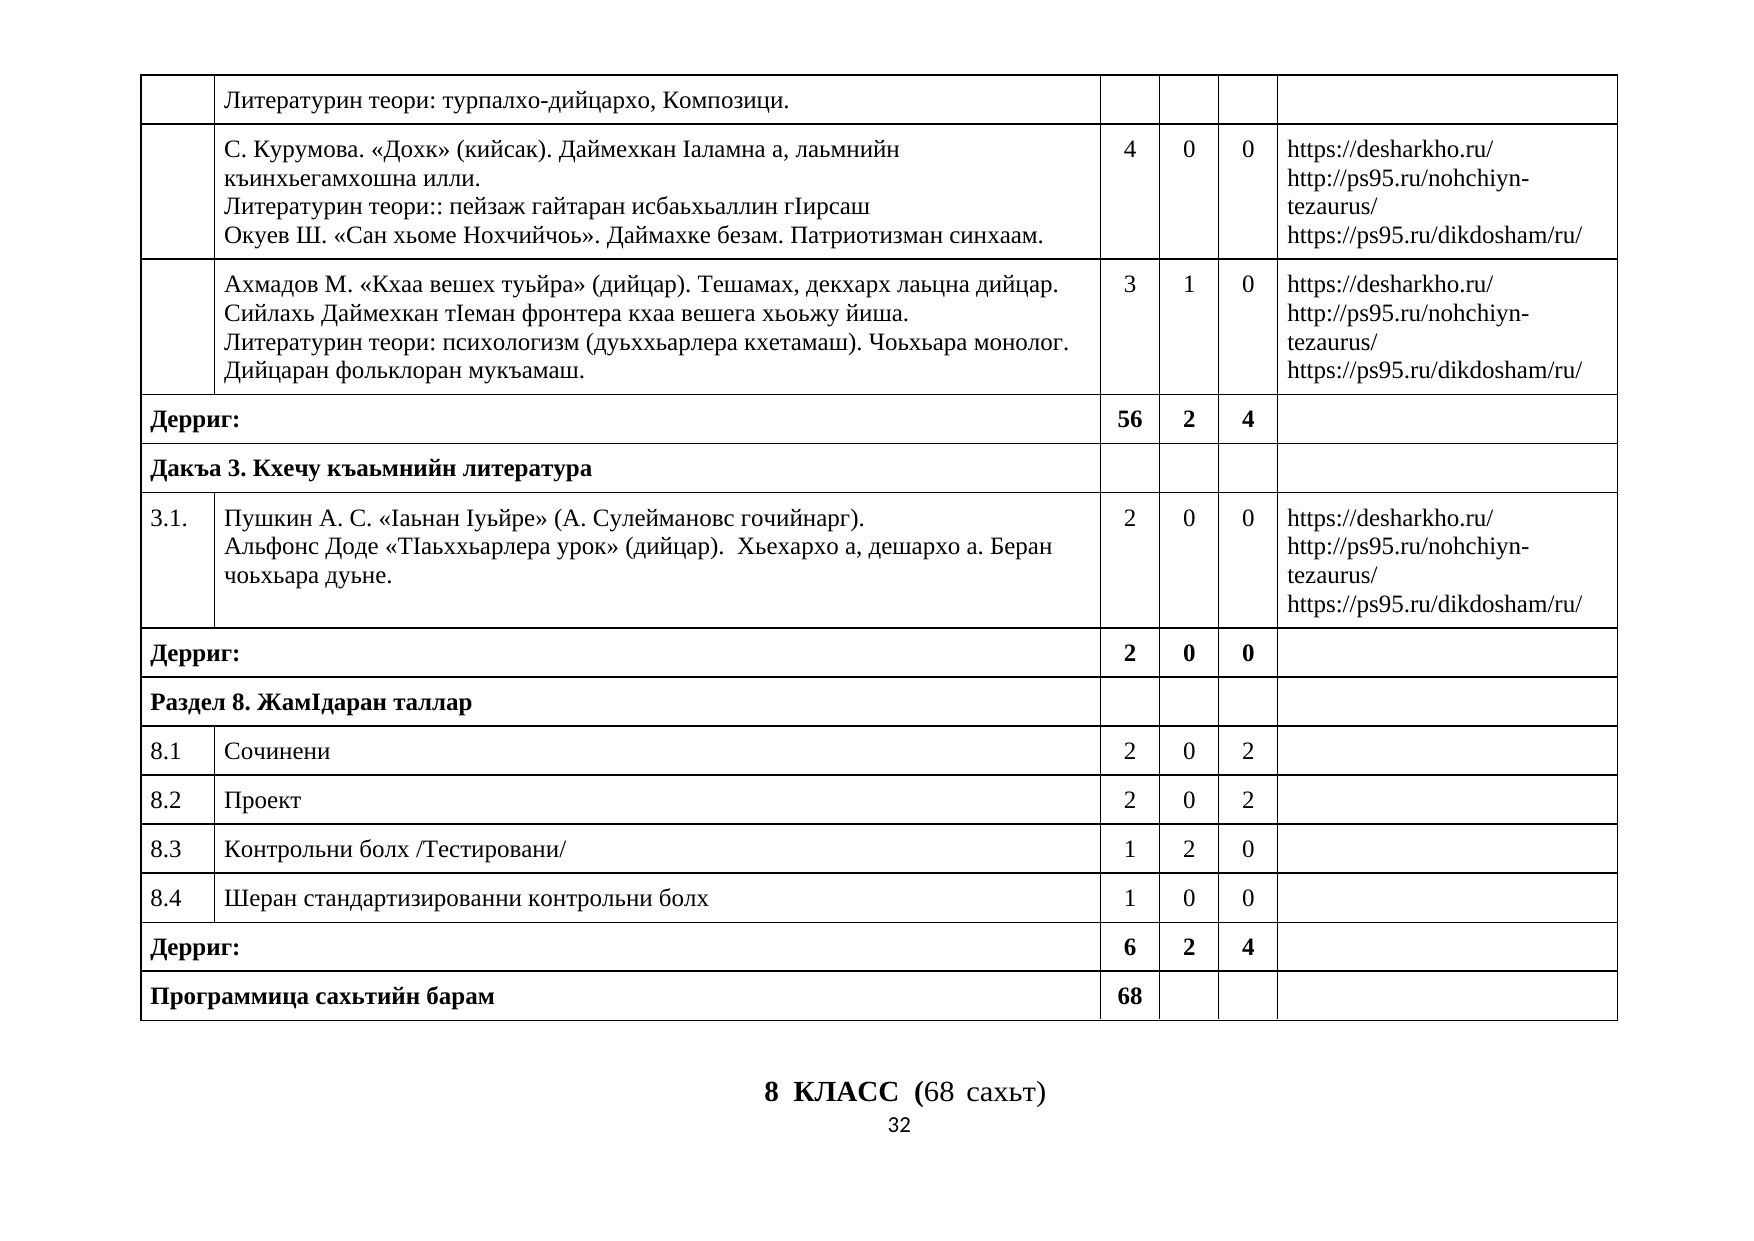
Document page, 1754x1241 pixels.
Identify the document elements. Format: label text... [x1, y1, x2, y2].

table_cell Контрольни болх /Тестировани/ [215, 825, 1100, 872]
table_cell 4 [1219, 395, 1277, 443]
table_cell 4 [1101, 125, 1159, 258]
table_cell Дакъа 3. Кхечу къаьмнийн литература [142, 444, 1100, 492]
table_cell 3 [1101, 260, 1159, 393]
table_cell 0 [1219, 629, 1277, 676]
table_cell https://desharkho.ru/ http://ps95.ru/nohchiyn-tezaurus/ https://ps95.ru/dikdosham/ru/ [1278, 125, 1617, 258]
table_cell 8.2 [142, 776, 214, 823]
table_cell 2 [1219, 776, 1277, 823]
table_cell Дерриг: [142, 395, 1100, 443]
table_cell 0 [1160, 76, 1218, 123]
table_cell [1278, 395, 1617, 443]
table_cell [1278, 678, 1617, 725]
table_cell 1 [1101, 874, 1159, 921]
table_cell Программица сахьтийн барам [142, 972, 1100, 1019]
table_cell 0 [1219, 825, 1277, 872]
table_cell [1219, 972, 1277, 1019]
table_cell [1278, 923, 1617, 970]
table_cell 2 [1101, 727, 1159, 774]
table_cell 4 [1219, 923, 1277, 970]
table_cell 2 [1160, 923, 1218, 970]
table_cell [1219, 678, 1277, 725]
table_cell https://desharkho.ru/ http://ps95.ru/nohchiyn-tezaurus/ https://ps95.ru/dikdosham/ru/ [1278, 493, 1617, 627]
table_cell [1219, 444, 1277, 492]
table_cell 2 [1101, 776, 1159, 823]
table_cell [142, 76, 214, 123]
table_cell 3.1. [142, 493, 214, 627]
table_cell 6 [1101, 923, 1159, 970]
table_cell 0 [1219, 76, 1277, 123]
table_cell Раздел 8. ЖамӀдаран таллар [142, 678, 1100, 725]
table_cell 2 [1101, 493, 1159, 627]
table_cell [142, 125, 214, 258]
table_cell [1101, 444, 1159, 492]
table_cell [1278, 874, 1617, 921]
table_cell [1278, 825, 1617, 872]
table_cell 0 [1160, 629, 1218, 676]
table_cell [1160, 678, 1218, 725]
table_cell [1278, 444, 1617, 492]
table_cell 0 [1160, 874, 1218, 921]
table_cell https://desharkho.ru/ http://ps95.ru/nohchiyn-tezaurus/ https://ps95.ru/dikdosham/ru/ [1278, 260, 1617, 393]
table_cell 8.4 [142, 874, 214, 921]
text 8 КЛАСС (68 сахьт) [130, 1074, 1680, 1108]
table_cell Сочинени [215, 727, 1100, 774]
table_cell 4 [1101, 76, 1159, 123]
table_cell 8.3 [142, 825, 214, 872]
table_cell 0 [1160, 125, 1218, 258]
table_cell 0 [1219, 125, 1277, 258]
table_cell 0 [1219, 260, 1277, 393]
table_cell [1160, 972, 1218, 1019]
table_cell Проект [215, 776, 1100, 823]
table_cell 2 [1219, 727, 1277, 774]
table_cell Шеран стандартизированни контрольни болх [215, 874, 1100, 921]
table_cell 0 [1219, 874, 1277, 921]
table_cell 8.1 [142, 727, 214, 774]
table_cell 2 [1160, 825, 1218, 872]
table_cell 0 [1219, 493, 1277, 627]
table_cell Ахмадов М. «Кхаа вешех туьйра» (дийцар). Тешамах, декхарх лаьцна дийцар. Сийлахь Даймехкан тIеман фронтера кхаа вешега хьоьжу йиша. Литературин теори: психологизм (дуьххьарлера кхетамаш). Чоьхьара монолог. Дийцаран фольклоран мукъамаш. [215, 260, 1100, 393]
table_cell 0 [1160, 776, 1218, 823]
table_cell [1278, 76, 1617, 123]
table_cell Дерриг: [142, 923, 1100, 970]
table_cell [215, 76, 1100, 123]
table_cell Дерриг: [142, 629, 1100, 676]
table_cell 2 [1160, 395, 1218, 443]
table_cell [142, 260, 214, 393]
table_cell 0 [1160, 493, 1218, 627]
table_cell [1278, 776, 1617, 823]
table_cell 2 [1101, 629, 1159, 676]
table_cell С. Курумова. «Дохк» (кийсак). Даймехкан Iаламна а, лаьмнийн къинхьегамхошна илли. Литературин теори:: пейзаж гайтаран исбаьхьаллин гIирсаш Окуев Ш. «Сан хьоме Нохчийчоь». Даймахке безам. Патриотизман синхаам. [215, 125, 1100, 258]
table_cell 1 [1160, 260, 1218, 393]
table_cell [1160, 444, 1218, 492]
table_cell [1278, 727, 1617, 774]
table_cell [1101, 678, 1159, 725]
table_cell [1278, 972, 1617, 1019]
table_cell 68 [1101, 972, 1159, 1019]
table_cell Пушкин А. С. «Iаьнан Iуьйре» (А. Сулеймановс гочийнарг). Альфонс Доде «ТIаьххьарлера урок» (дийцар). Хьехархо а, дешархо а. Беран чоьхьара дуьне. [215, 493, 1100, 627]
table_cell 56 [1101, 395, 1159, 443]
table_cell 1 [1101, 825, 1159, 872]
table_cell [1278, 629, 1617, 676]
table_cell 0 [1160, 727, 1218, 774]
